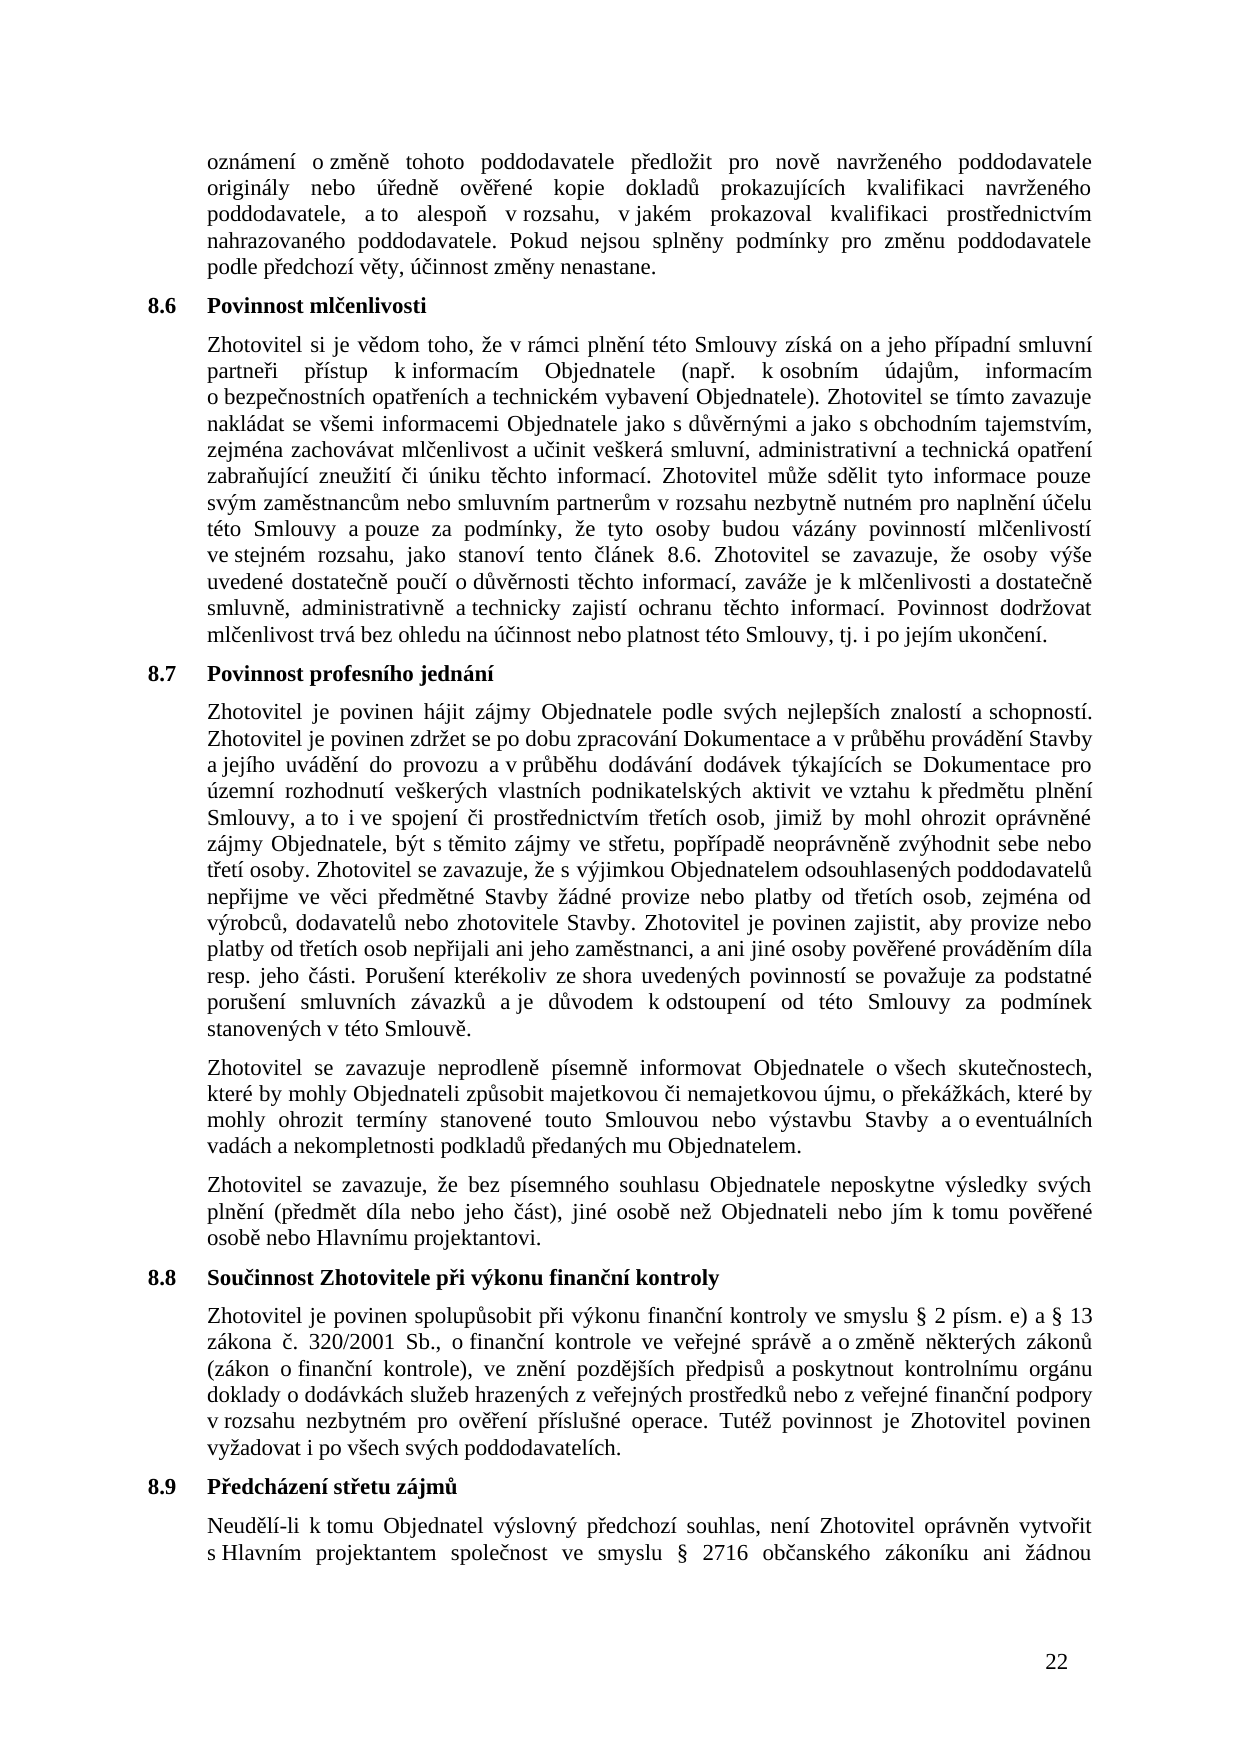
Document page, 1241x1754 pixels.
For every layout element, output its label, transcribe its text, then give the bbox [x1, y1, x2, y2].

subtitle Povinnost profesního jednání [148, 660, 1092, 686]
subtitle Součinnost Zhotovitele při výkonu finanční kontroly [148, 1263, 1092, 1290]
subtitle Povinnost mlčenlivosti [148, 292, 1092, 319]
text Zhotovitel si je vědom toho, že v rámci plnění této Smlouvy získá on a jeho případní smluvní partneři přístup k informacím Objednatele (např. k osobním údajům, informacím o bezpečnostních opatřeních a technickém vybavení Objednatele). Zhotovitel se tímto zavazuje nakládat se všemi informacemi Objednatele jako s důvěrnými a jako s obchodním tajemstvím, zejména zachovávat mlčenlivost a učinit veškerá smluvní, administrativní a technická opatření zabraňující zneužití či úniku těchto informací. Zhotovitel může sdělit tyto informace pouze svým zaměstnancům nebo smluvním partnerům v rozsahu nezbytně nutném pro naplnění účelu této Smlouvy a pouze za podmínky, že tyto osoby budou vázány povinností mlčenlivostí ve stejném rozsahu, jako stanoví tento článek 8.6. Zhotovitel se zavazuje, že osoby výše uvedené dostatečně poučí o důvěrnosti těchto informací, zaváže je k mlčenlivosti a dostatečně smluvně, administrativně a technicky zajistí ochranu těchto informací. Povinnost dodržovat mlčenlivost trvá bez ohledu na účinnost nebo platnost této Smlouvy, tj. i po jejím ukončení. [207, 331, 1092, 647]
text Zhotovitel je povinen spolupůsobit při výkonu finanční kontroly ve smyslu § 2 písm. e) a § 13 zákona č. 320/2001 Sb., o finanční kontrole ve veřejné správě a o změně některých zákonů (zákon o finanční kontrole), ve znění pozdějších předpisů a poskytnout kontrolnímu orgánu doklady o dodávkách služeb hrazených z veřejných prostředků nebo z veřejné finanční podpory v rozsahu nezbytném pro ověření příslušné operace. Tutéž povinnost je Zhotovitel povinen vyžadovat i po všech svých poddodavatelích. [207, 1302, 1092, 1460]
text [207, 148, 1092, 279]
text Zhotovitel se zavazuje, že bez písemného souhlasu Objednatele neposkytne výsledky svých plnění (předmět díla nebo jeho část), jiné osobě než Objednateli nebo jím k tomu pověřené osobě nebo Hlavnímu projektantovi. [207, 1172, 1092, 1251]
text Zhotovitel se zavazuje neprodleně písemně informovat Objednatele o všech skutečnostech, které by mohly Objednateli způsobit majetkovou či nemajetkovou újmu, o překážkách, které by mohly ohrozit termíny stanovené touto Smlouvou nebo výstavbu Stavby a o eventuálních vadách a nekompletnosti podkladů předaných mu Objednatelem. [207, 1053, 1092, 1159]
text Zhotovitel je povinen hájit zájmy Objednatele podle svých nejlepších znalostí a schopností. Zhotovitel je povinen zdržet se po dobu zpracování Dokumentace a v průběhu provádění Stavby a jejího uvádění do provozu a v průběhu dodávání dodávek týkajících se Dokumentace pro územní rozhodnutí veškerých vlastních podnikatelských aktivit ve vztahu k předmětu plnění Smlouvy, a to i ve spojení či prostřednictvím třetích osob, jimiž by mohl ohrozit oprávněné zájmy Objednatele, být s těmito zájmy ve střetu, popřípadě neoprávněně zvýhodnit sebe nebo třetí osoby. Zhotovitel se zavazuje, že s výjimkou Objednatelem odsouhlasených poddodavatelů nepřijme ve věci předmětné Stavby žádné provize nebo platby od třetích osob, zejména od výrobců, dodavatelů nebo zhotovitele Stavby. Zhotovitel je povinen zajistit, aby provize nebo platby od třetích osob nepřijali ani jeho zaměstnanci, a ani jiné osoby pověřené prováděním díla resp. jeho části. Porušení kterékoliv ze shora uvedených povinností se považuje za podstatné porušení smluvních závazků a je důvodem k odstoupení od této Smlouvy za podmínek stanovených v této Smlouvě. [207, 698, 1092, 1041]
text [207, 1512, 1092, 1565]
subtitle Předcházení střetu zájmů [148, 1473, 1092, 1499]
